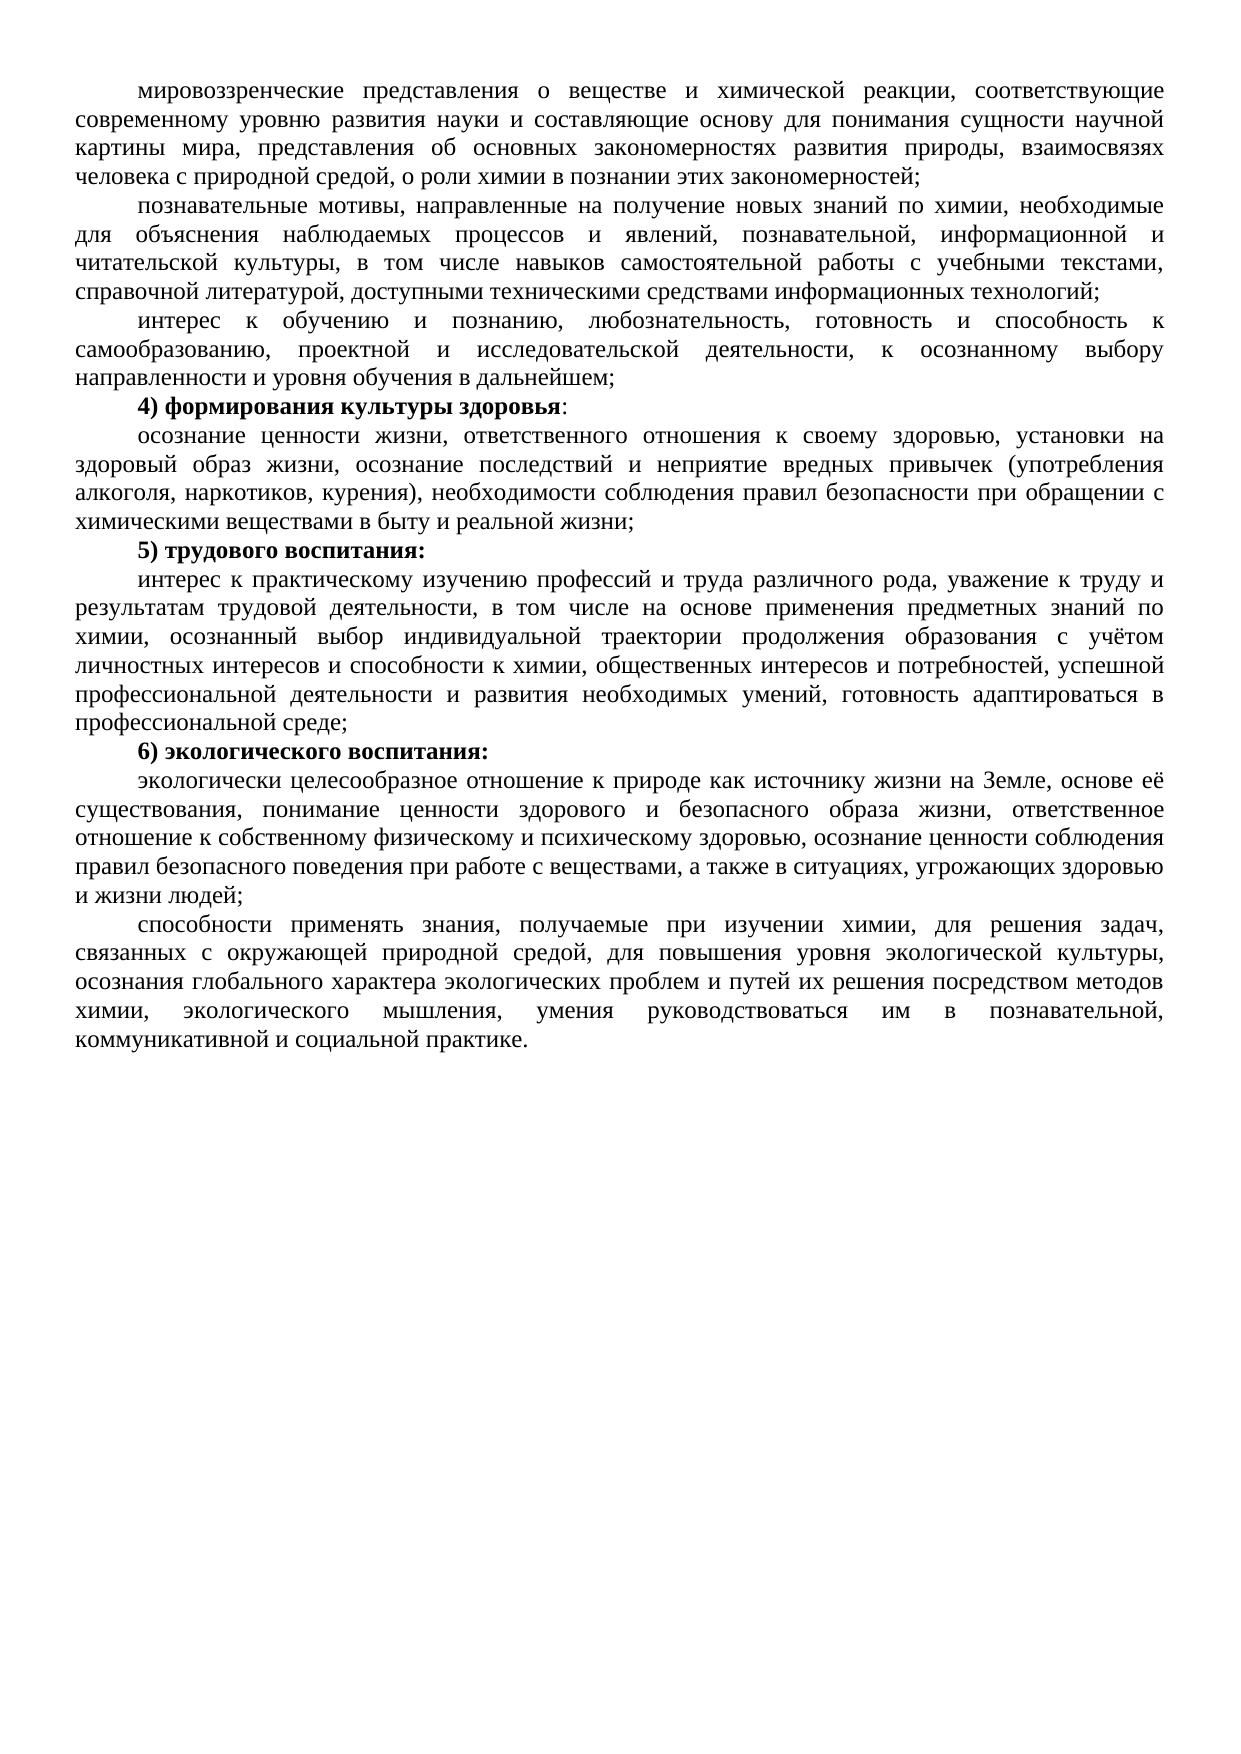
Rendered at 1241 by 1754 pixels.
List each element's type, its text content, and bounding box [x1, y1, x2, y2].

text мировоззренческие представления о веществе и химической реакции, соответствующие современному уровню развития науки и составляющие основу для понимания сущности научной картины мира, представления об основных закономерностях развития природы, взаимосвязях человека с природной средой, о роли химии в познании этих закономерностей; [75, 75, 1165, 190]
text 6) экологического воспитания: [75, 736, 1165, 765]
text экологически целесообразное отношение к природе как источнику жизни на Земле, основе её существования, понимание ценности здорового и безопасного образа жизни, ответственное отношение к собственному физическому и психическому здоровью, осознание ценности соблюдения правил безопасного поведения при работе с веществами, а также в ситуациях, угрожающих здоровью и жизни людей; [75, 765, 1165, 909]
text 4) формирования культуры здоровья: [75, 391, 1165, 420]
text способности применять знания, получаемые при изучении химии, для решения задач, связанных с окружающей природной средой, для повышения уровня экологической культуры, осознания глобального характера экологических проблем и путей их решения посредством методов химии, экологического мышления, умения руководствоваться им в познавательной, коммуникативной и социальной практике. [75, 909, 1165, 1052]
text познавательные мотивы, направленные на получение новых знаний по химии, необходимые для объяснения наблюдаемых процессов и явлений, познавательной, информационной и читательской культуры, в том числе навыков самостоятельной работы с учебными текстами, справочной литературой, доступными техническими средствами информационных технологий; [75, 190, 1165, 305]
text интерес к обучению и познанию, любознательность, готовность и способность к самообразованию, проектной и исследовательской деятельности, к осознанному выбору направленности и уровня обучения в дальнейшем; [75, 305, 1165, 391]
text интерес к практическому изучению профессий и труда различного рода, уважение к труду и результатам трудовой деятельности, в том числе на основе применения предметных знаний по химии, осознанный выбор индивидуальной траектории продолжения образования с учётом личностных интересов и способности к химии, общественных интересов и потребностей, успешной профессиональной деятельности и развития необходимых умений, готовность адаптироваться в профессиональной среде; [75, 564, 1165, 736]
text осознание ценности жизни, ответственного отношения к своему здоровью, установки на здоровый образ жизни, осознание последствий и неприятие вредных привычек (употребления алкоголя, наркотиков, курения), необходимости соблюдения правил безопасности при обращении с химическими веществами в быту и реальной жизни; [75, 420, 1165, 535]
text 5) трудового воспитания: [75, 535, 1165, 564]
